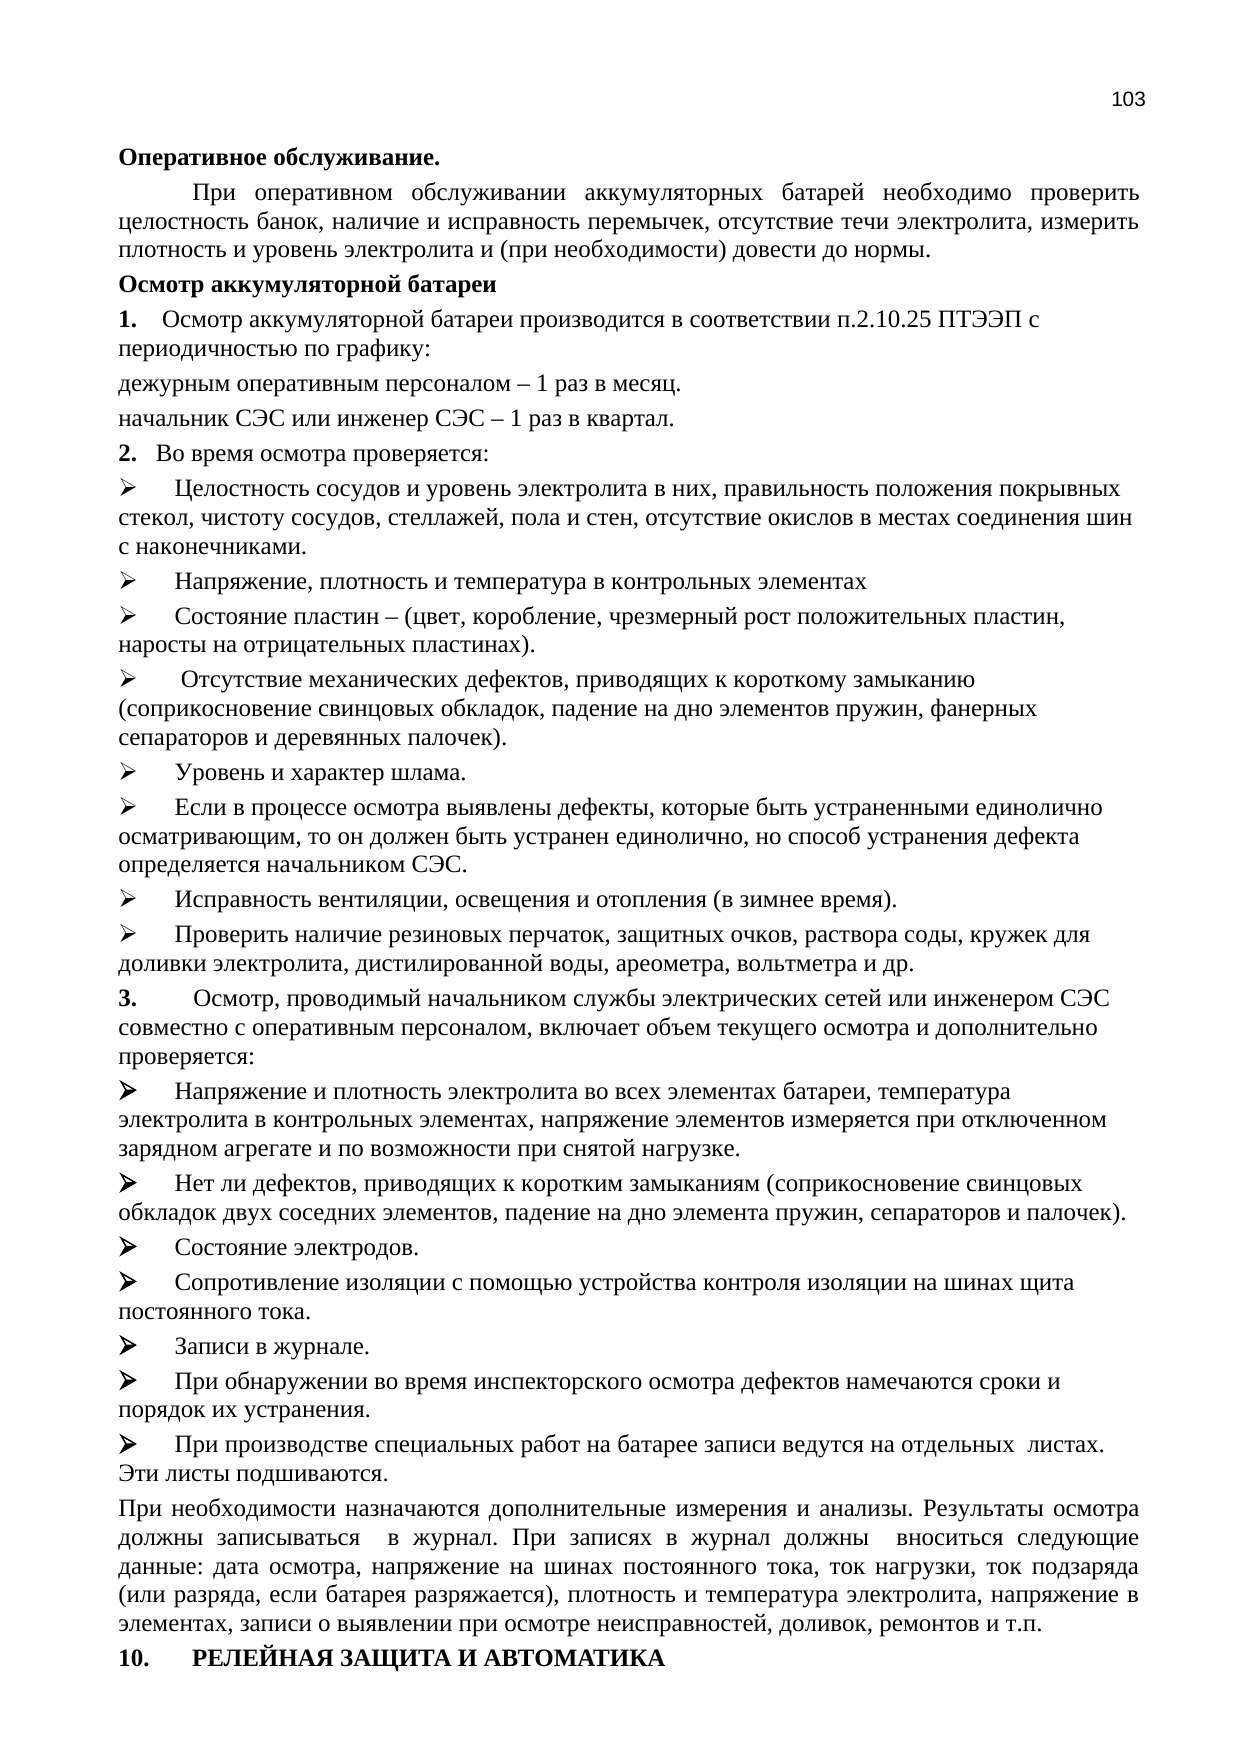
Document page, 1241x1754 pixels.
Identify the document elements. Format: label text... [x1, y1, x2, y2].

list Записи в журнале. [118, 1331, 1146, 1359]
list Осмотр аккумуляторной батареи производится в соответствии п.2.10.25 ПТЭЭП с периодичностью по графику: [118, 304, 1146, 362]
text начальник СЭС или инженер СЭС – 1 раз в квартал. [118, 403, 1146, 432]
list РЕЛЕЙНАЯ ЗАЩИТА И АВТОМАТИКА [118, 1643, 1140, 1672]
list Напряжение и плотность электролита во всех элементах батареи, температура электролита в контрольных элементах, напряжение элементов измеряется при отключенном зарядном агрегате и по возможности при снятой нагрузке. [118, 1076, 1146, 1162]
list Отсутствие механических дефектов, приводящих к короткому замыканию (соприкосновение свинцовых обкладок, падение на дно элементов пружин, фанерных сепараторов и деревянных палочек). [118, 664, 1146, 751]
list Если в процессе осмотра выявлены дефекты, которые быть устраненными единолично осматривающим, то он должен быть устранен единолично, но способ устранения дефекта определяется начальником СЭС. [118, 792, 1146, 878]
list Исправность вентиляции, освещения и отопления (в зимнее время). [118, 884, 1146, 913]
text При оперативном обслуживании аккумуляторных батарей необходимо проверить целостность банок, наличие и исправность перемычек, отсутствие течи электролита, измерить плотность и уровень электролита и (при необходимости) довести до нормы. [118, 177, 1140, 263]
list Состояние пластин – (цвет, коробление, чрезмерный рост положительных пластин, наросты на отрицательных пластинах). [118, 601, 1146, 658]
list Сопротивление изоляции с помощью устройства контроля изоляции на шинах щита постоянного тока. [118, 1267, 1146, 1324]
list При производстве специальных работ на батарее записи ведутся на отдельных листах. Эти листы подшиваются. [118, 1429, 1146, 1487]
list Уровень и характер шлама. [118, 757, 1146, 786]
list Проверить наличие резиновых перчаток, защитных очков, раствора соды, кружек для доливки электролита, дистилированной воды, ареометра, вольтметра и др. [118, 919, 1146, 977]
text Оперативное обслуживание. [118, 142, 1140, 171]
list Во время осмотра проверяется: [118, 438, 1146, 467]
list Осмотр, проводимый начальником службы электрических сетей или инженером СЭС совместно с оперативным персоналом, включает объем текущего осмотра и дополнительно проверяется: [118, 983, 1146, 1069]
list Состояние электродов. [118, 1232, 1146, 1261]
list Напряжение, плотность и температура в контрольных элементах [118, 566, 1146, 594]
list При обнаружении во время инспекторского осмотра дефектов намечаются сроки и порядок их устранения. [118, 1366, 1146, 1423]
text Осмотр аккумуляторной батареи [118, 269, 1146, 298]
list Целостность сосудов и уровень электролита в них, правильность положения покрывных стекол, чистоту сосудов, стеллажей, пола и стен, отсутствие окислов в местах соединения шин с наконечниками. [118, 473, 1146, 559]
text дежурным оперативным персоналом – 1 раз в месяц. [118, 368, 1146, 397]
text При необходимости назначаются дополнительные измерения и анализы. Результаты осмотра должны записываться в журнал. При записях в журнал должны вноситься следующие данные: дата осмотра, напряжение на шинах постоянного тока, ток нагрузки, ток подзаряда (или разряда, если батарея разряжается), плотность и температура электролита, напряжение в элементах, записи о выявлении при осмотре неисправностей, доливок, ремонтов и т.п. [118, 1493, 1140, 1637]
list Нет ли дефектов, приводящих к коротким замыканиям (соприкосновение свинцовых обкладок двух соседних элементов, падение на дно элемента пружин, сепараторов и палочек). [118, 1168, 1146, 1226]
